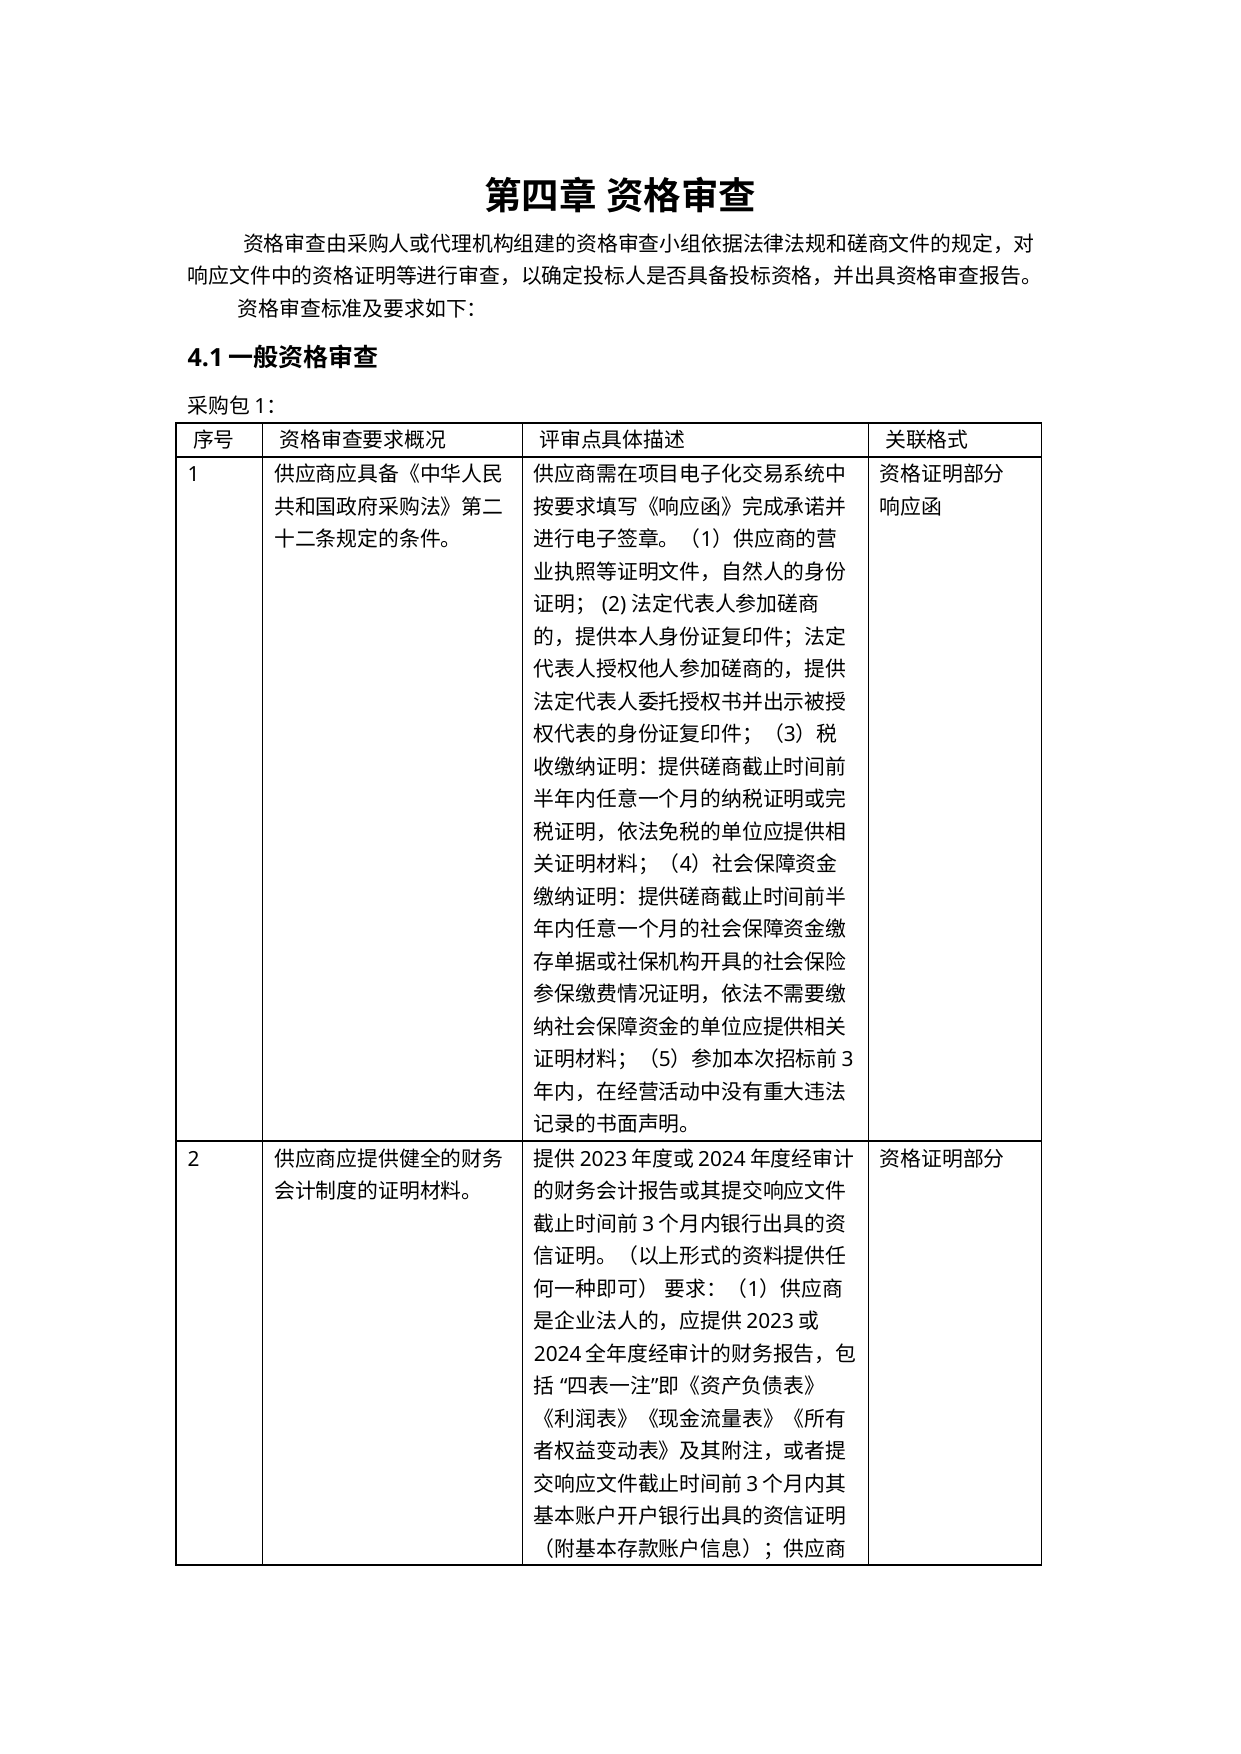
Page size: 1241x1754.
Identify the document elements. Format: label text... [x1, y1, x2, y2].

table_cell 2 [177, 1142, 262, 1564]
table_cell 供应商应具备《中华人民共和国政府采购法》第二十二条规定的条件。 [263, 458, 522, 1140]
table_header 序号 [177, 424, 262, 456]
text 第四章 资格审查 [187, 162, 1053, 227]
table_header 关联格式 [869, 424, 1041, 456]
text 采购包1： [187, 389, 1053, 422]
table_header 资格审查要求概况 [263, 424, 522, 456]
table_cell 资格证明部分 响应函 [869, 458, 1041, 1140]
text 资格审查由采购人或代理机构组建的资格审查小组依据法律法规和磋商文件的规定，对响应文件中的资格证明等进行审查，以确定投标人是否具备投标资格，并出具资格审查报告。 [187, 227, 1053, 292]
text 4.1一般资格审查 [187, 324, 1053, 389]
table_cell 供应商需在项目电子化交易系统中按要求填写《响应函》完成承诺并进行电子签章。（1）供应商的营业执照等证明文件，自然人的身份证明； (2) 法定代表人参加磋商的，提供本人身份证复印件；法定代表人授权他人参加磋商的，提供法定代表人委托授权书并出示被授权代表的身份证复印件；（3）税收缴纳证明：提供磋商截止时间前半年内任意一个月的纳税证明或完税证明，依法免税的单位应提供相关证明材料；（4）社会保障资金缴纳证明：提供磋商截止时间前半年内任意一个月的社会保障资金缴存单据或社保机构开具的社会保险参保缴费情况证明，依法不需要缴纳社会保障资金的单位应提供相关证明材料；（5）参加本次招标前3年内，在经营活动中没有重大违法记录的书面声明。 [523, 458, 868, 1140]
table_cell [523, 1142, 868, 1564]
table_cell 资格证明部分 [869, 1142, 1041, 1564]
table_header 评审点具体描述 [523, 424, 868, 456]
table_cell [263, 1142, 522, 1564]
table_cell 1 [177, 458, 262, 1140]
text 资格审查标准及要求如下： [187, 292, 1053, 324]
